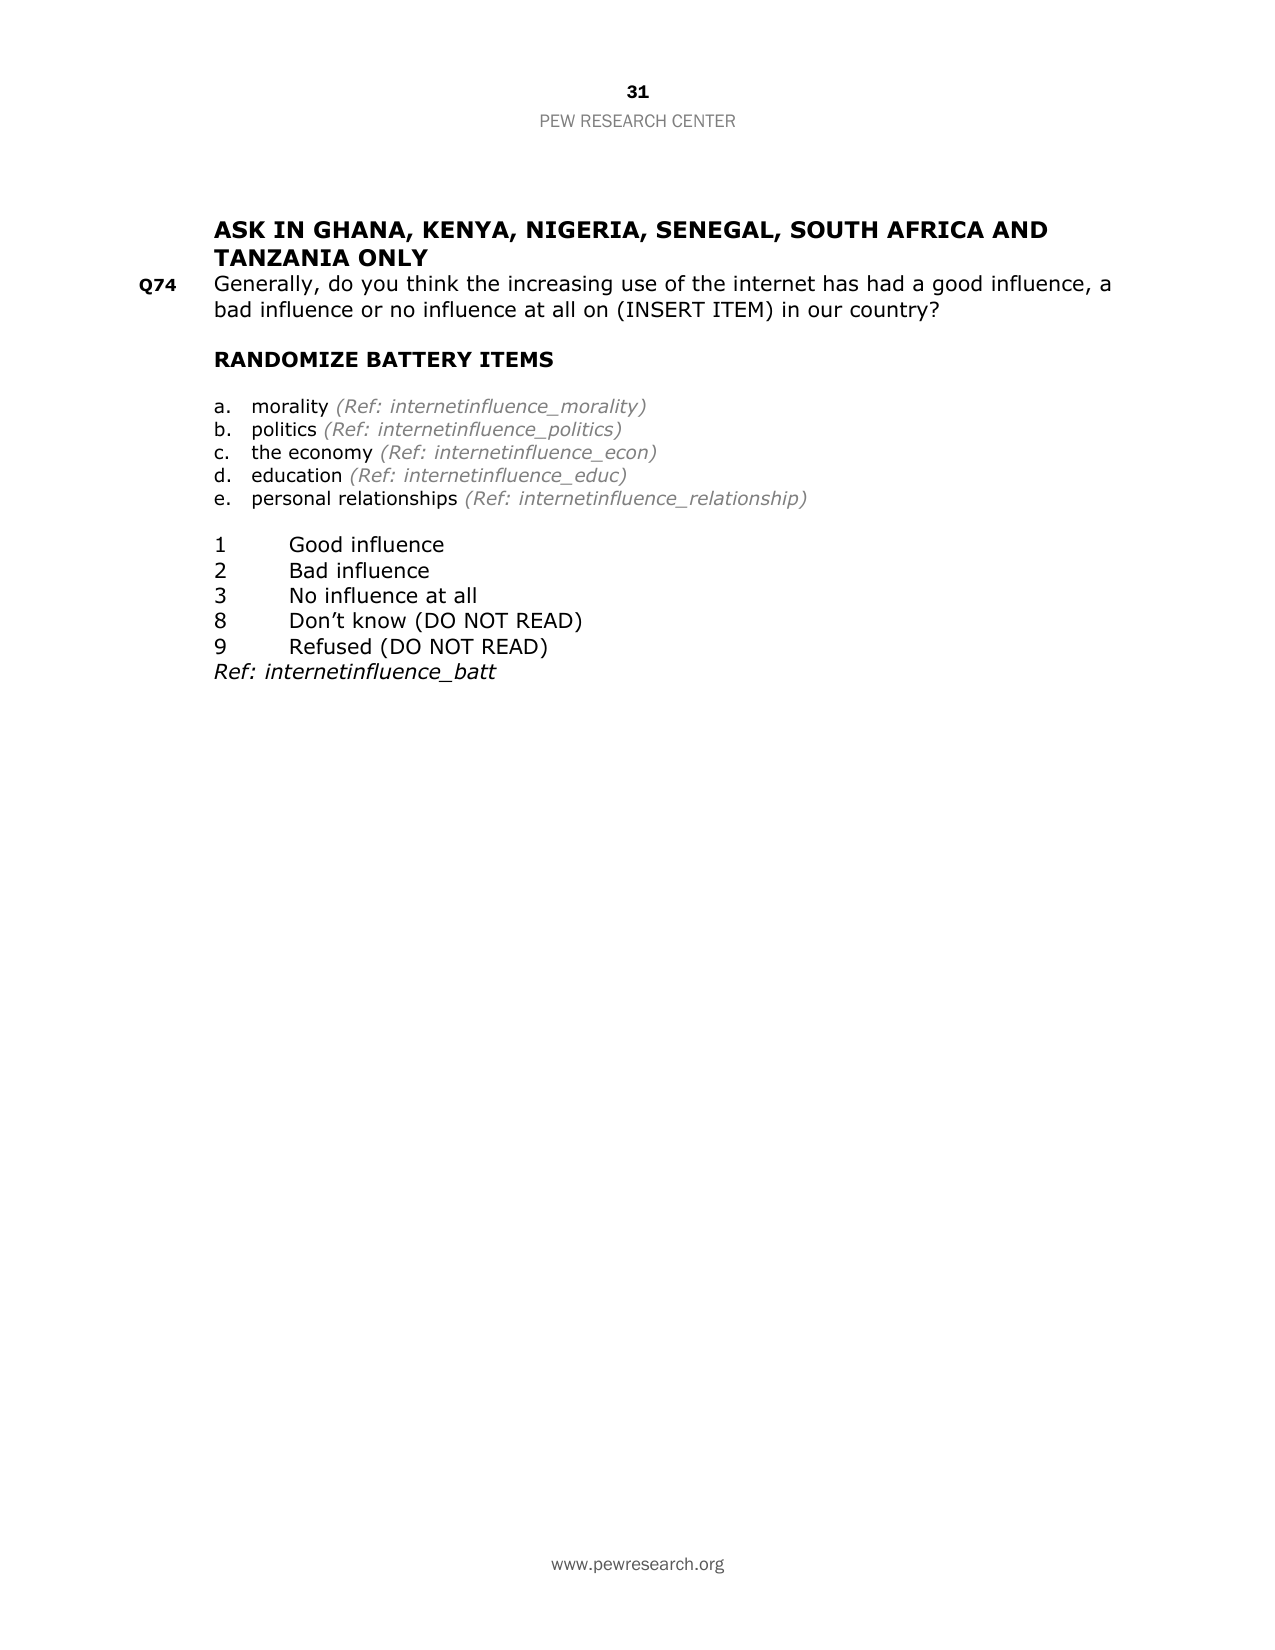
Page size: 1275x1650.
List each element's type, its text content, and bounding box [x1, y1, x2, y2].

text Ref: internetinfluence_batt [214, 658, 1136, 684]
text a. morality (Ref: internetinfluence_morality) [214, 395, 1136, 418]
text Q74 Generally, do you think the increasing use of the internet has had a good influence, a bad influence or no influence at all on (INSERT ITEM) in our country? [139, 271, 1136, 322]
text b. politics (Ref: internetinfluence_politics) [214, 418, 1136, 441]
text c. the economy (Ref: internetinfluence_econ) [214, 441, 1136, 463]
text d. education (Ref: internetinfluence_educ) [214, 463, 1136, 486]
text 8 Don’t know (DO NOT READ) [214, 608, 1136, 633]
text 2 Bad influence [214, 557, 1136, 582]
text 1 Good influence [214, 532, 1136, 557]
text 9 Refused (DO NOT READ) [214, 633, 1136, 658]
text e. personal relationships (Ref: internetinfluence_relationship) [214, 486, 1136, 509]
text RANDOMIZE BATTERY ITEMS [214, 347, 1136, 372]
text ASK IN GHANA, KENYA, NIGERIA, SENEGAL, SOUTH AFRICA AND TANZANIA ONLY [214, 215, 1136, 271]
text 3 No influence at all [214, 582, 1136, 608]
